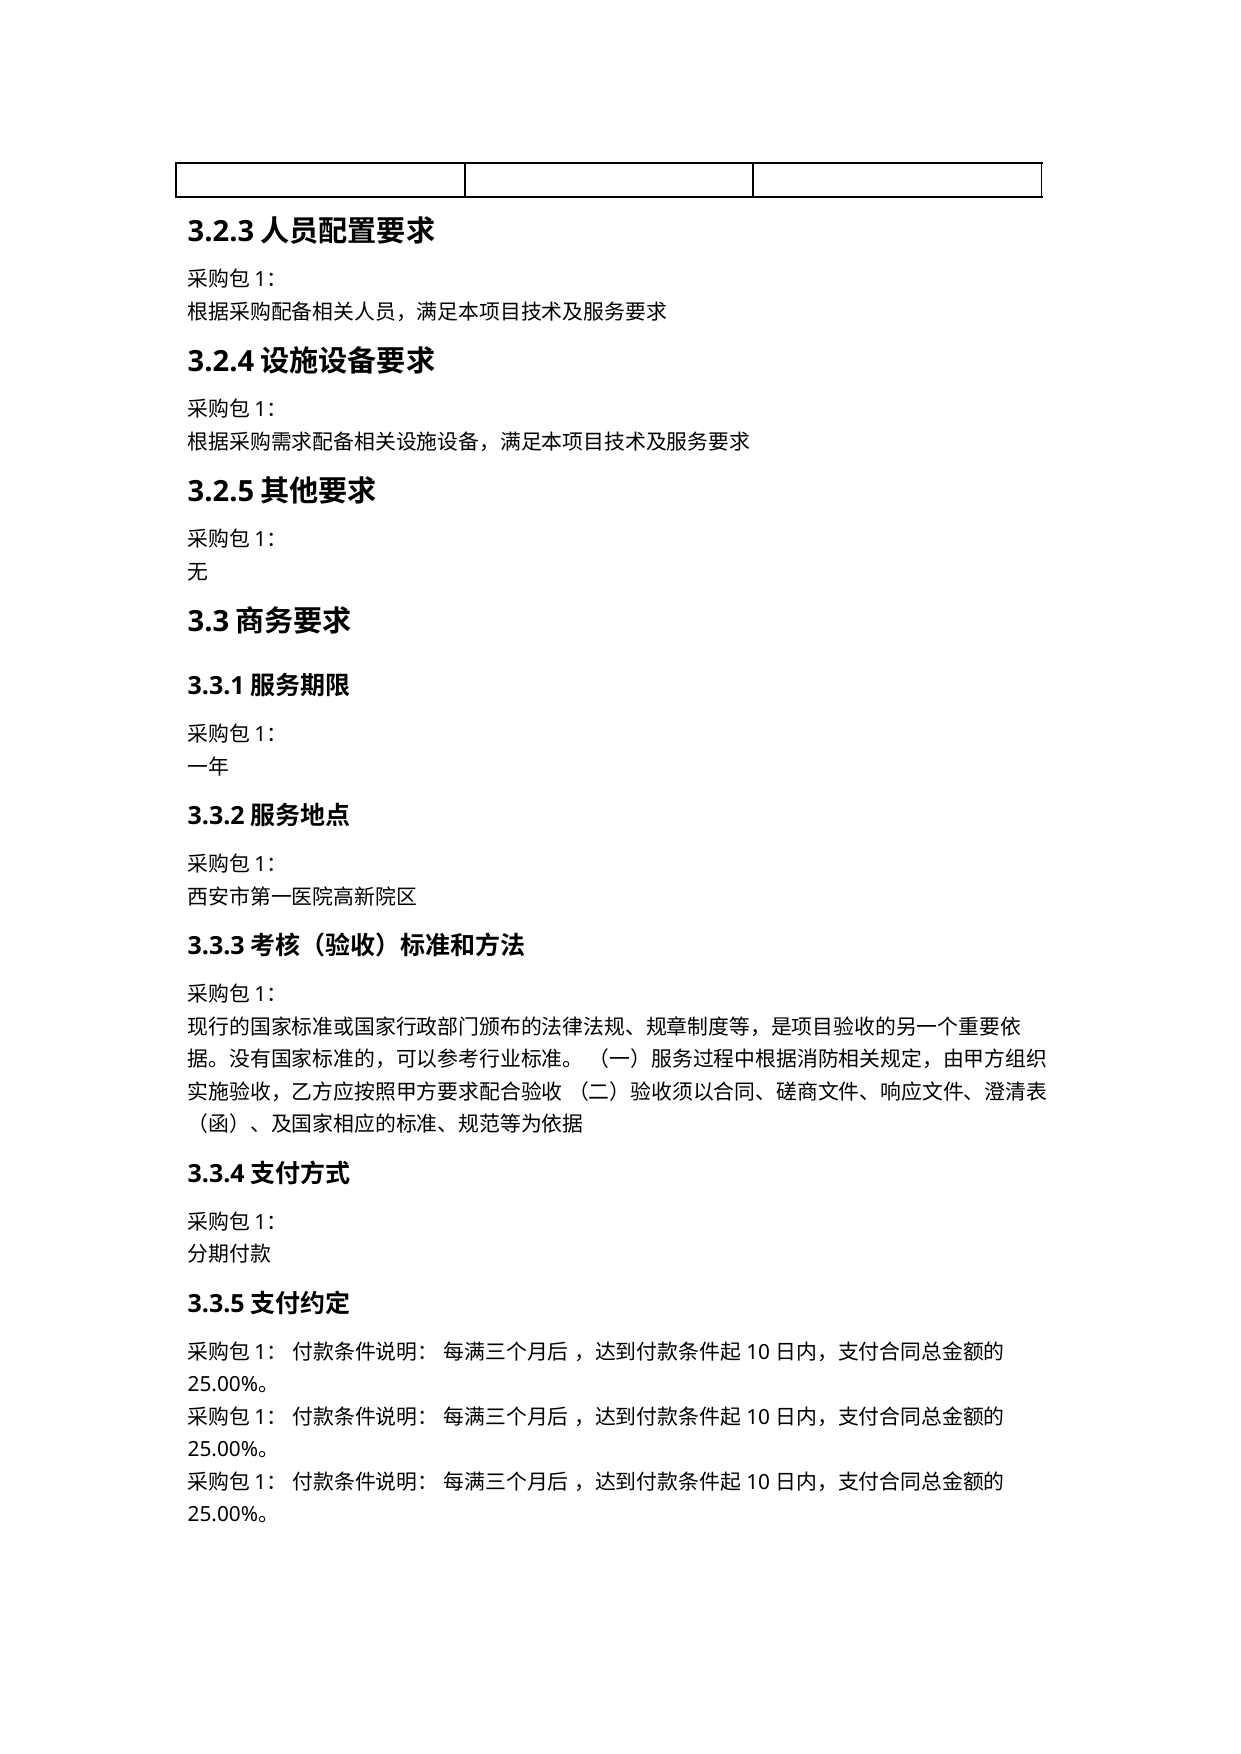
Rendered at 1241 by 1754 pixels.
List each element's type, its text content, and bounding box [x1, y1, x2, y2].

text 3.3.2服务地点 [187, 783, 1053, 848]
text 3.3.4支付方式 [187, 1140, 1053, 1205]
text 采购包1： [187, 393, 1053, 425]
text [187, 1400, 1053, 1465]
text 采购包1： [187, 523, 1053, 555]
text 3.2.3人员配置要求 [187, 198, 1053, 263]
text 3.3商务要求 [187, 588, 1053, 653]
text 3.3.1服务期限 [187, 653, 1053, 718]
text 分期付款 [187, 1238, 1053, 1270]
text 根据采购配备相关人员，满足本项目技术及服务要求 [187, 295, 1053, 328]
text 根据采购需求配备相关设施设备，满足本项目技术及服务要求 [187, 425, 1053, 458]
text 无 [187, 555, 1053, 588]
text 3.3.3考核（验收）标准和方法 [187, 913, 1053, 978]
table_cell 1 [177, 164, 464, 196]
text 现行的国家标准或国家行政部门颁布的法律法规、规章制度等，是项目验收的另一个重要依据。没有国家标准的，可以参考行业标准。 （一）服务过程中根据消防相关规定，由甲方组织实施验收，乙方应按照甲方要求配合验收 （二）验收须以合同、磋商文件、响应文件、澄清表（函）、及国家相应的标准、规范等为依据 [187, 1010, 1053, 1140]
text 3.3.5支付约定 [187, 1270, 1053, 1335]
text 3.2.4设施设备要求 [187, 328, 1053, 393]
text 3.2.5其他要求 [187, 458, 1053, 523]
text 西安市第一医院高新院区 [187, 880, 1053, 913]
text 一年 [187, 750, 1053, 783]
table_cell [754, 164, 1041, 196]
text 采购包1： [187, 263, 1053, 295]
text 采购包1： [187, 978, 1053, 1010]
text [187, 1335, 1053, 1400]
table_cell [466, 164, 752, 196]
text 采购包1： [187, 718, 1053, 750]
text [187, 1465, 1053, 1530]
text 采购包1： [187, 1205, 1053, 1238]
text 采购包1： [187, 848, 1053, 880]
